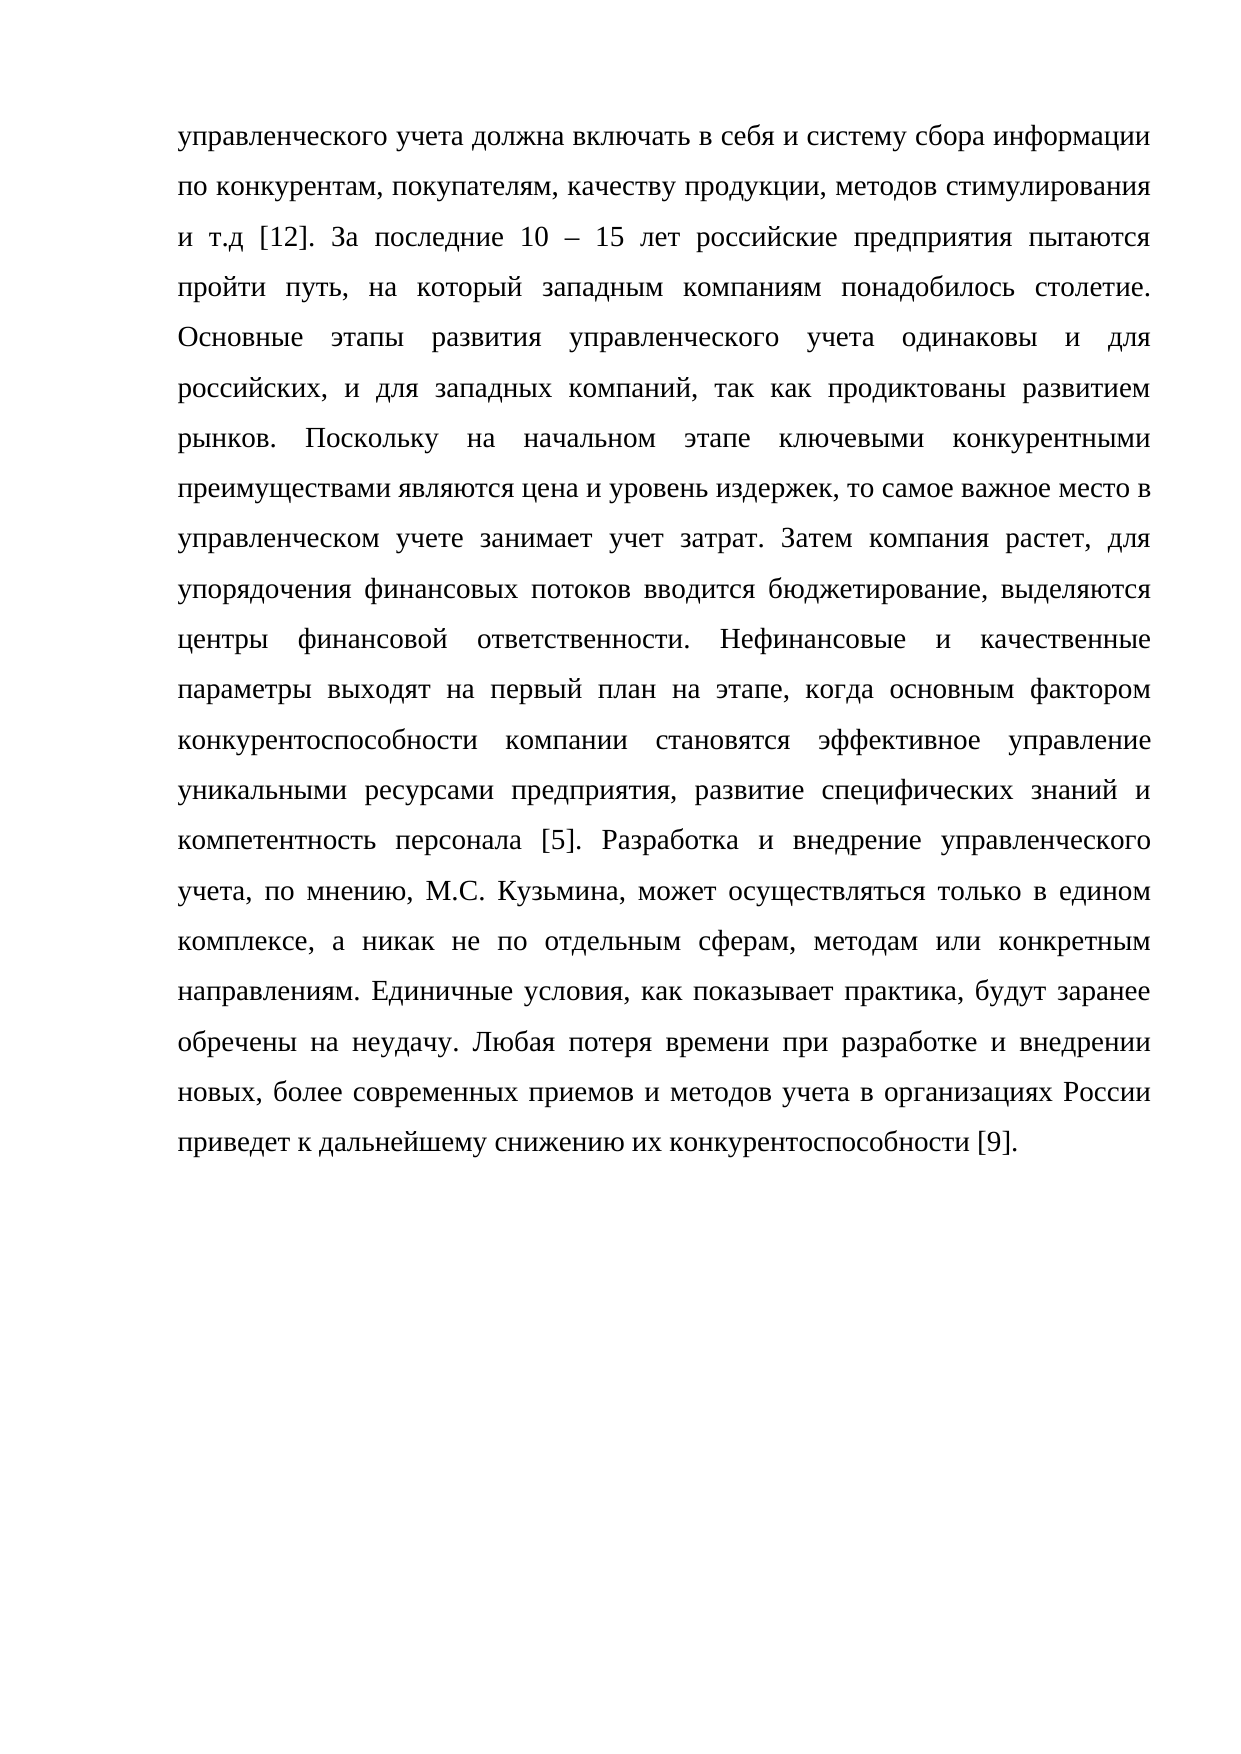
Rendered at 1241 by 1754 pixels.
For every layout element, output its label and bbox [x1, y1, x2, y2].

text [177, 118, 1152, 1158]
